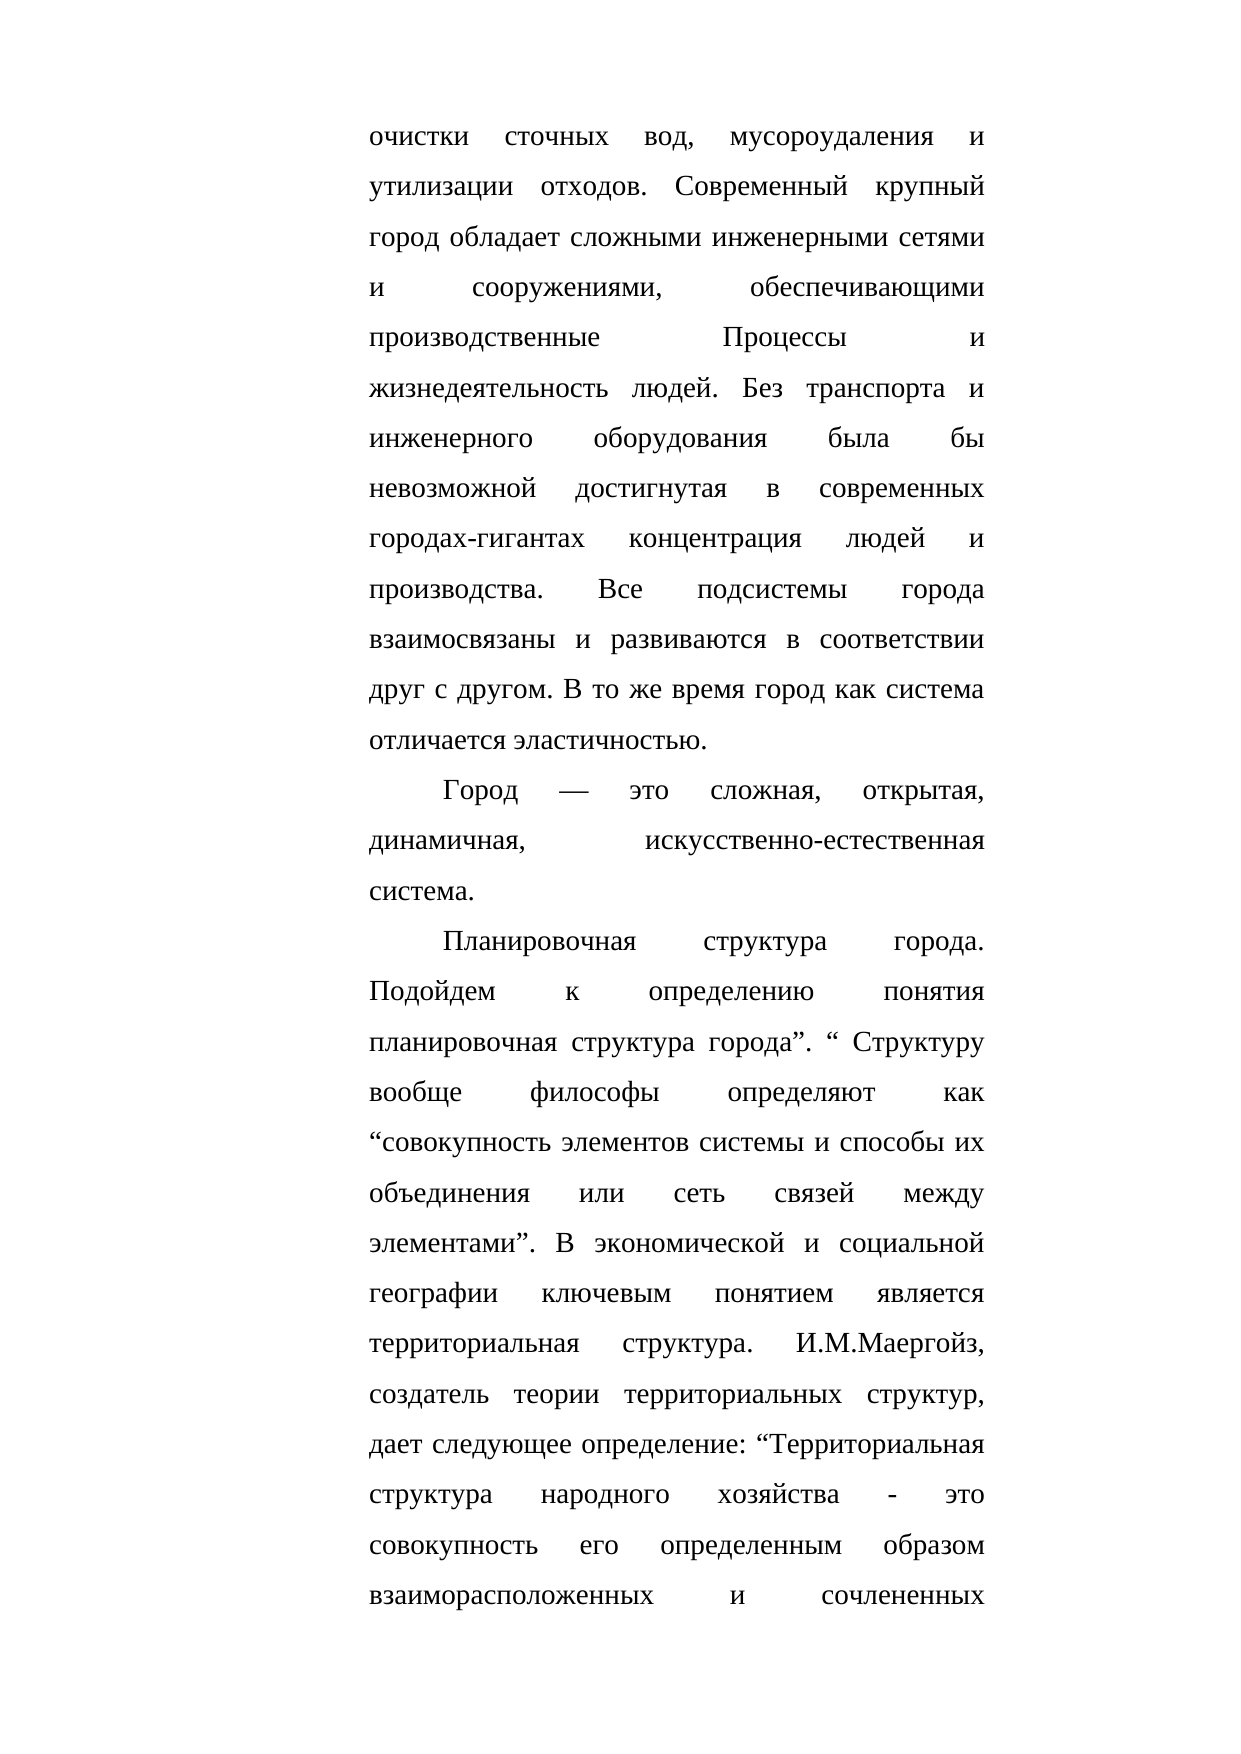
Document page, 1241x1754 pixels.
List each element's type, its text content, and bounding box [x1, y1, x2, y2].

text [369, 118, 985, 755]
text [369, 923, 985, 1611]
text Город — это сложная, открытая, динамичная, искусственно-естественная система. [369, 772, 985, 906]
